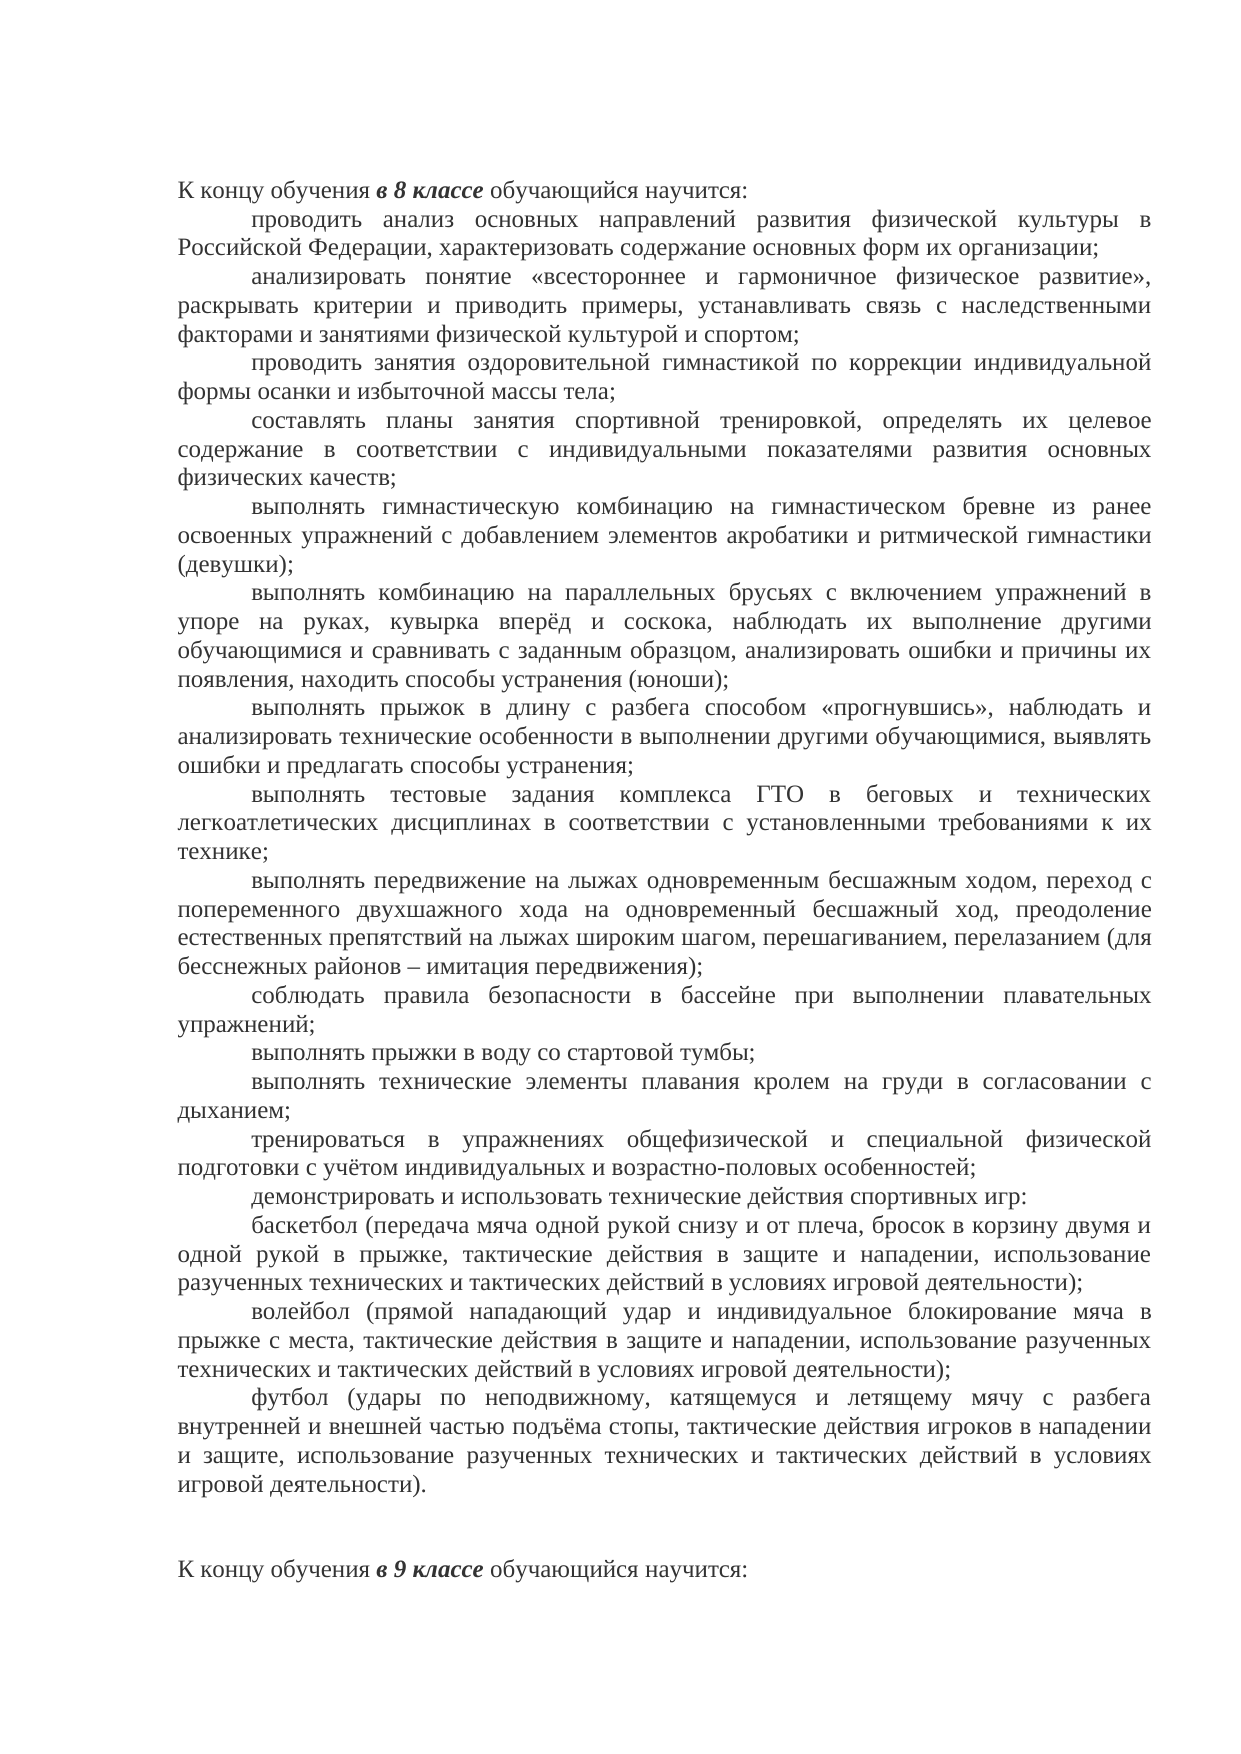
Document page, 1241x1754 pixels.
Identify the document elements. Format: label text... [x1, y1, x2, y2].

text баскетбол (передача мяча одной рукой снизу и от плеча, бросок в корзину двумя и одной рукой в прыжке, тактические действия в защите и нападении, использование разученных технических и тактических действий в условиях игровой деятельности); [177, 1210, 1152, 1296]
text выполнять прыжки в воду со стартовой тумбы; [177, 1037, 1152, 1066]
text составлять планы занятия спортивной тренировкой, определять их целевое содержание в соответствии с индивидуальными показателями развития основных физических качеств; [177, 405, 1152, 491]
text выполнять передвижение на лыжах одновременным бесшажным ходом, переход с попеременного двухшажного хода на одновременный бесшажный ход, преодоление естественных препятствий на лыжах широким шагом, перешагиванием, перелазанием (для бесснежных районов – имитация передвижения); [177, 865, 1152, 980]
text К концу обучения в 9 классе обучающийся научится: [177, 1554, 1152, 1583]
text выполнять прыжок в длину с разбега способом «прогнувшись», наблюдать и анализировать технические особенности в выполнении другими обучающимися, выявлять ошибки и предлагать способы устранения; [177, 692, 1152, 779]
text выполнять тестовые задания комплекса ГТО в беговых и технических легкоатлетических дисциплинах в соответствии с установленными требованиями к их технике; [177, 779, 1152, 865]
text демонстрировать и использовать технические действия спортивных игр: [177, 1181, 1152, 1210]
text тренироваться в упражнениях общефизической и специальной физической подготовки с учётом индивидуальных и возрастно-половых особенностей; [177, 1124, 1152, 1181]
text волейбол (прямой нападающий удар и индивидуальное блокирование мяча в прыжке с места, тактические действия в защите и нападении, использование разученных технических и тактических действий в условиях игровой деятельности); [177, 1296, 1152, 1382]
text футбол (удары по неподвижному, катящемуся и летящему мячу с разбега внутренней и внешней частью подъёма стопы, тактические действия игроков в нападении и защите, использование разученных технических и тактических действий в условиях игровой деятельности). [177, 1382, 1152, 1497]
text проводить занятия оздоровительной гимнастикой по коррекции индивидуальной формы осанки и избыточной массы тела; [177, 347, 1152, 405]
text выполнять технические элементы плавания кролем на груди в согласовании с дыханием; [177, 1066, 1152, 1124]
text соблюдать правила безопасности в бассейне при выполнении плавательных упражнений; [177, 980, 1152, 1037]
text выполнять гимнастическую комбинацию на гимнастическом бревне из ранее освоенных упражнений с добавлением элементов акробатики и ритмической гимнастики (девушки); [177, 491, 1152, 577]
text проводить анализ основных направлений развития физической культуры в Российской Федерации, характеризовать содержание основных форм их организации; [177, 204, 1152, 261]
text К концу обучения в 8 классе обучающийся научится: [177, 175, 1152, 204]
text анализировать понятие «всестороннее и гармоничное физическое развитие», раскрывать критерии и приводить примеры, устанавливать связь с наследственными факторами и занятиями физической культурой и спортом; [177, 261, 1152, 347]
text выполнять комбинацию на параллельных брусьях с включением упражнений в упоре на руках, кувырка вперёд и соскока, наблюдать их выполнение другими обучающимися и сравнивать с заданным образцом, анализировать ошибки и причины их появления, находить способы устранения (юноши); [177, 577, 1152, 692]
